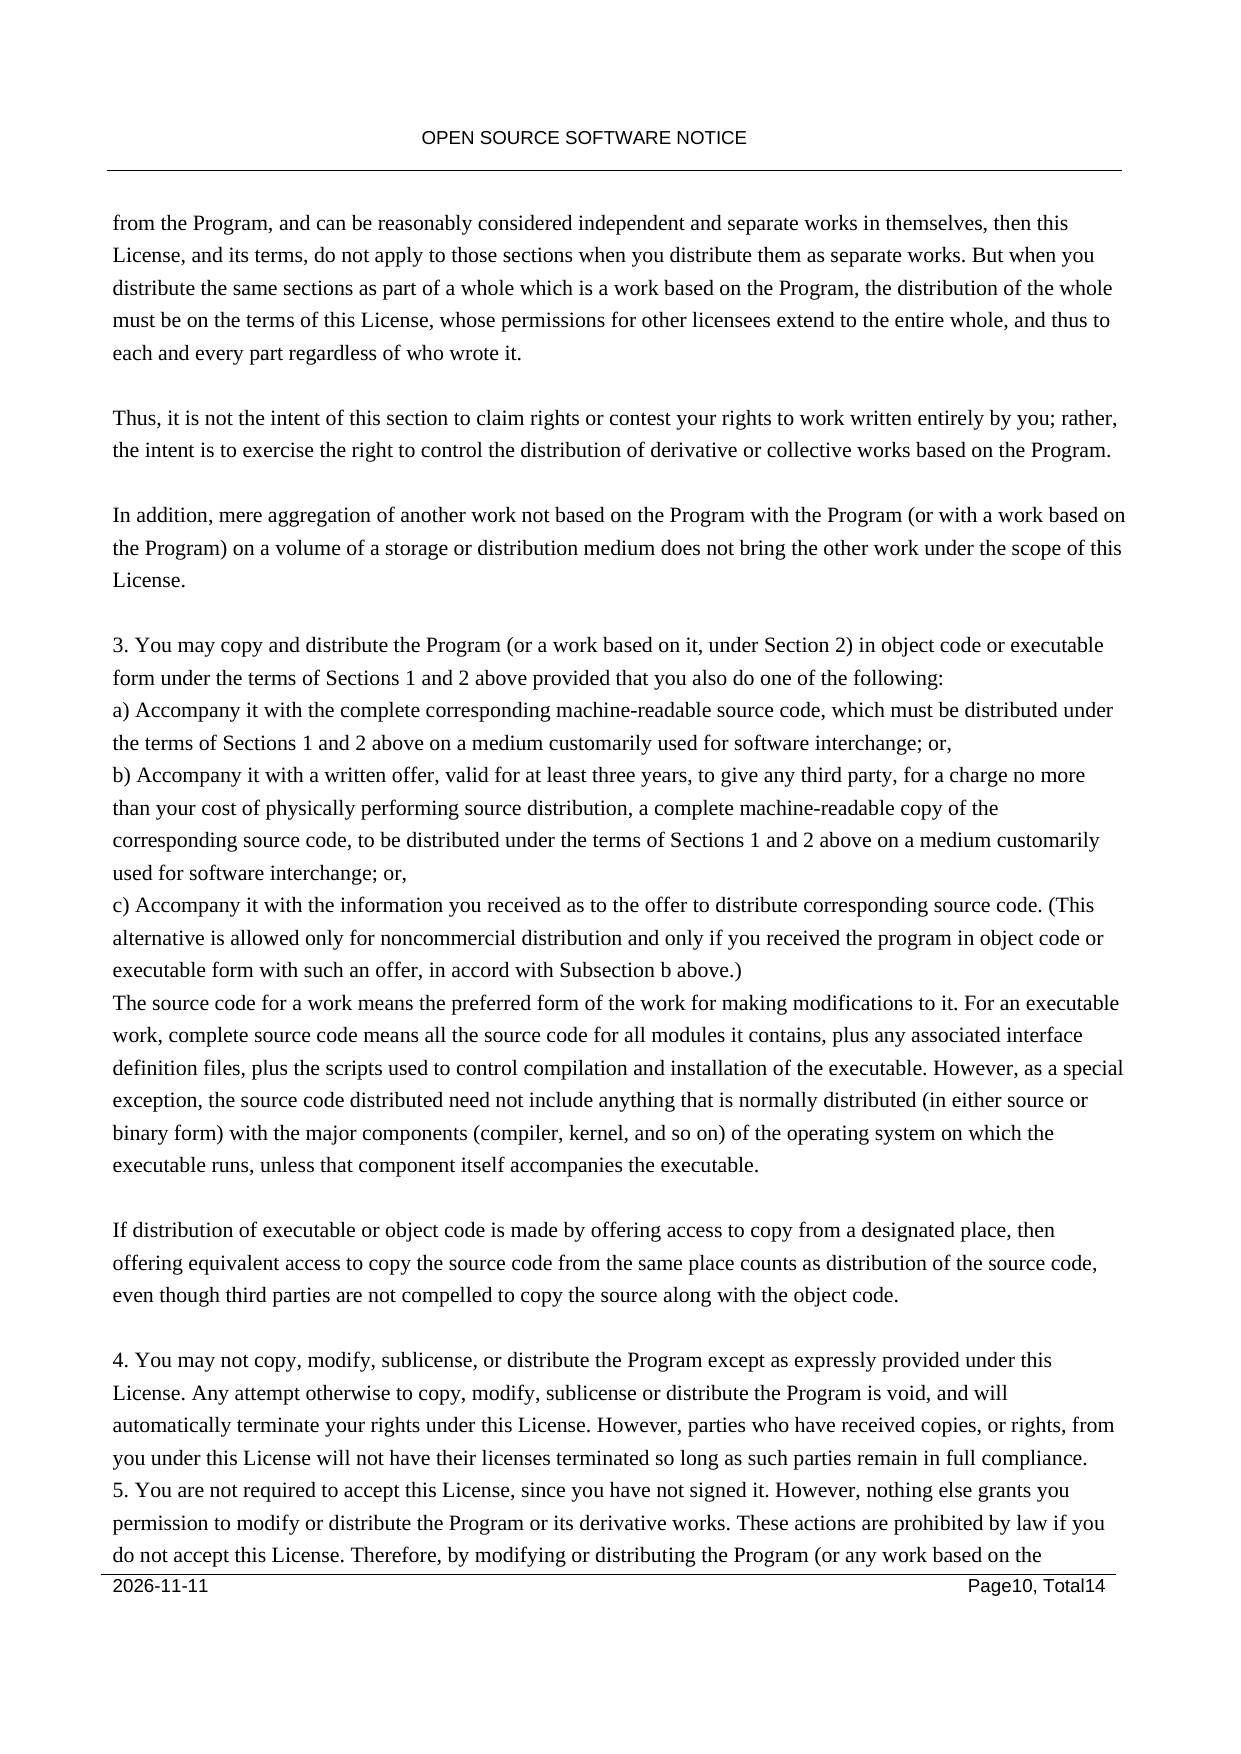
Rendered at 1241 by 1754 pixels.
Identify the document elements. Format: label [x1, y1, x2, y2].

text [112, 206, 1128, 1571]
